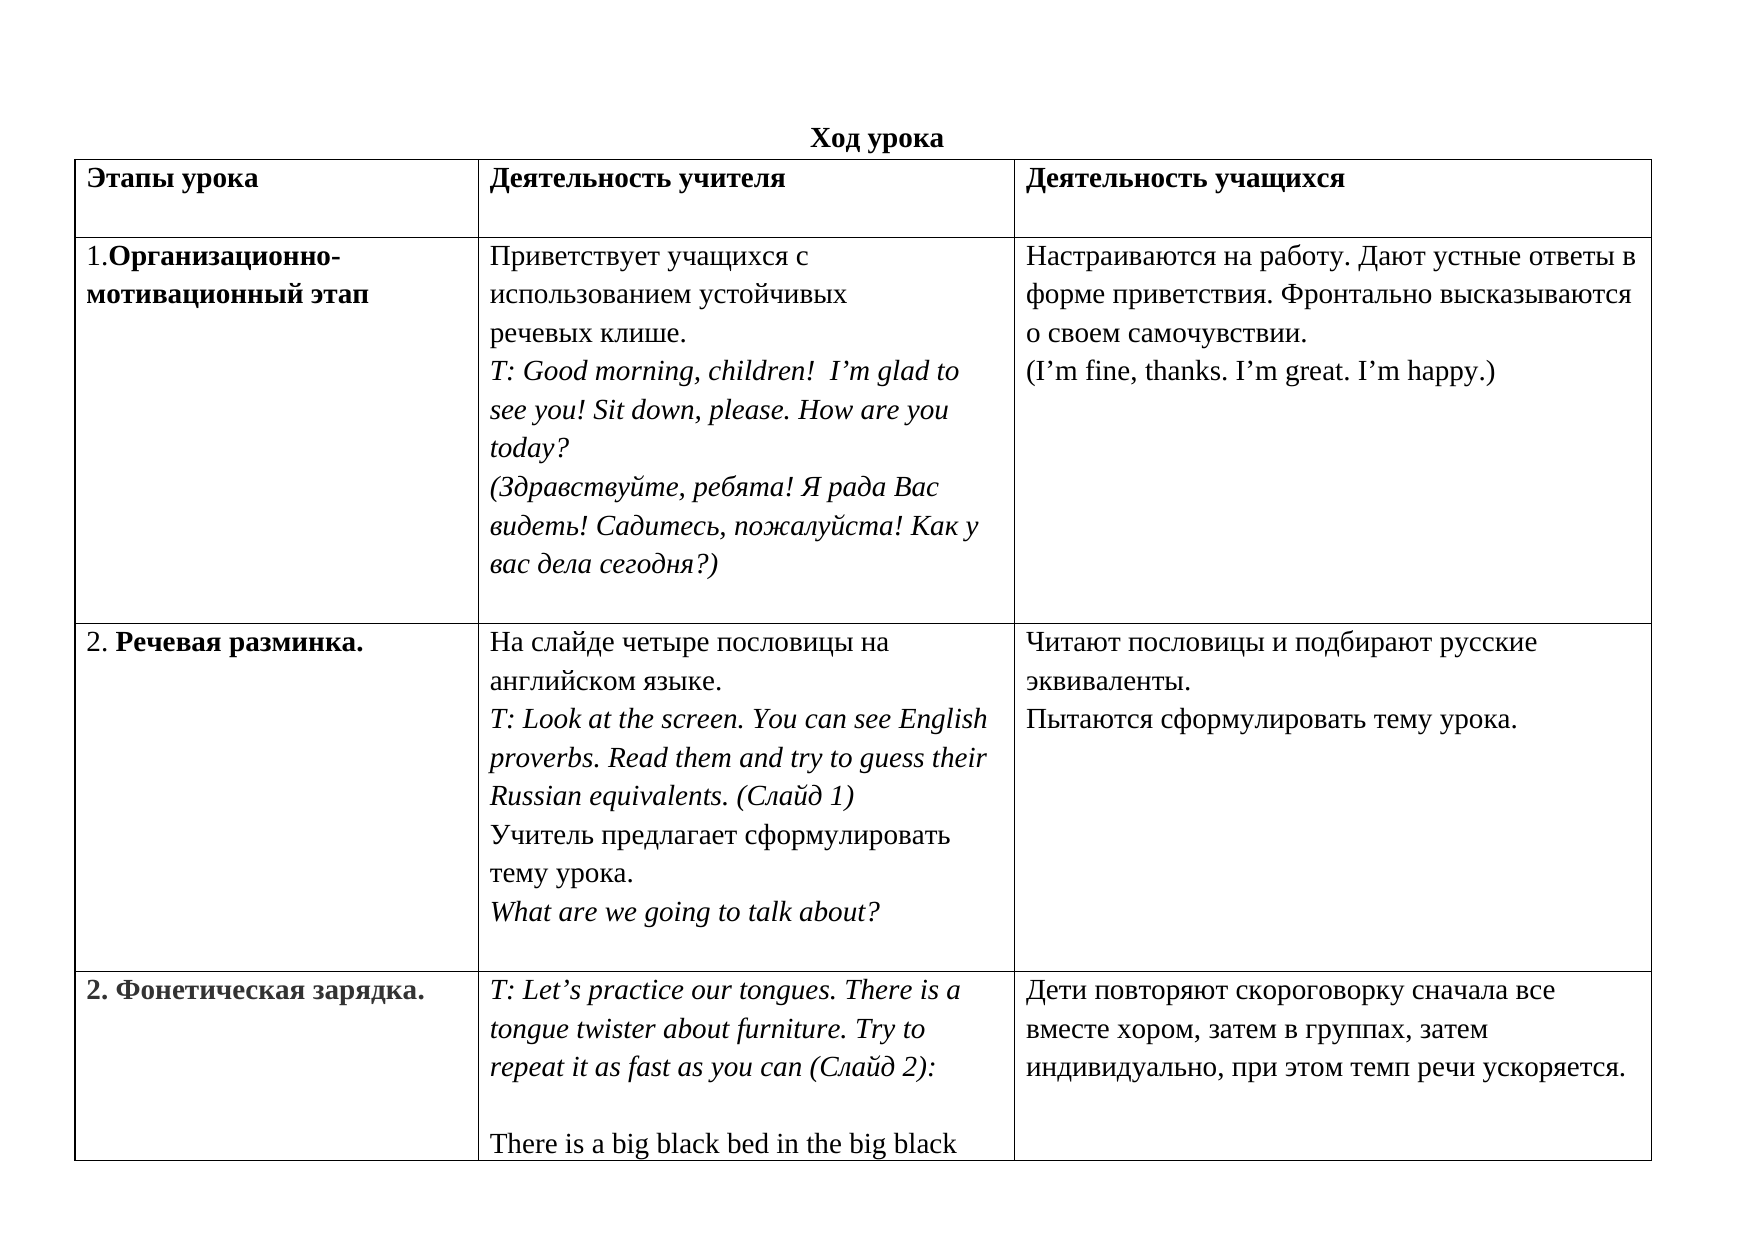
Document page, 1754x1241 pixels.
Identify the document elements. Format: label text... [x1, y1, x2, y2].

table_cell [1015, 972, 1651, 1160]
table_header Деятельность учащихся [1015, 160, 1651, 237]
table_cell Настраиваются на работу. Дают устные ответы в форме приветствия. Фронтально высказываются о своем самочувствии. (I’m fine, thanks. I’m great. I’m happy.) [1015, 238, 1651, 623]
table_cell Приветствует учащихся с использованием устойчивых речевых клише. T: Good morning, children! I’m glad to see you! Sit down, please. How are you today? (Здравствуйте, ребята! Я рада Вас видеть! Садитесь, пожалуйста! Как у вас дела сегодня?) [479, 238, 1014, 623]
table_cell 1.Организационно-мотивационный этап [76, 238, 478, 623]
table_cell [76, 972, 478, 1160]
table_cell На слайде четыре пословицы на английском языке. T: Look at the screen. You can see English proverbs. Read them and try to guess their Russian equivalents. (Слайд 1) Учитель предлагает сформулировать тему урока. What are we going to talk about? [479, 624, 1014, 971]
table_header Этапы урока [76, 160, 478, 237]
table_cell 2. Речевая разминка. [76, 624, 478, 971]
table_cell Читают пословицы и подбирают русские эквиваленты. Пытаются сформулировать тему урока. [1015, 624, 1651, 971]
text Ход урока [75, 120, 1679, 154]
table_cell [479, 972, 1014, 1160]
table_header Деятельность учителя [479, 160, 1014, 237]
